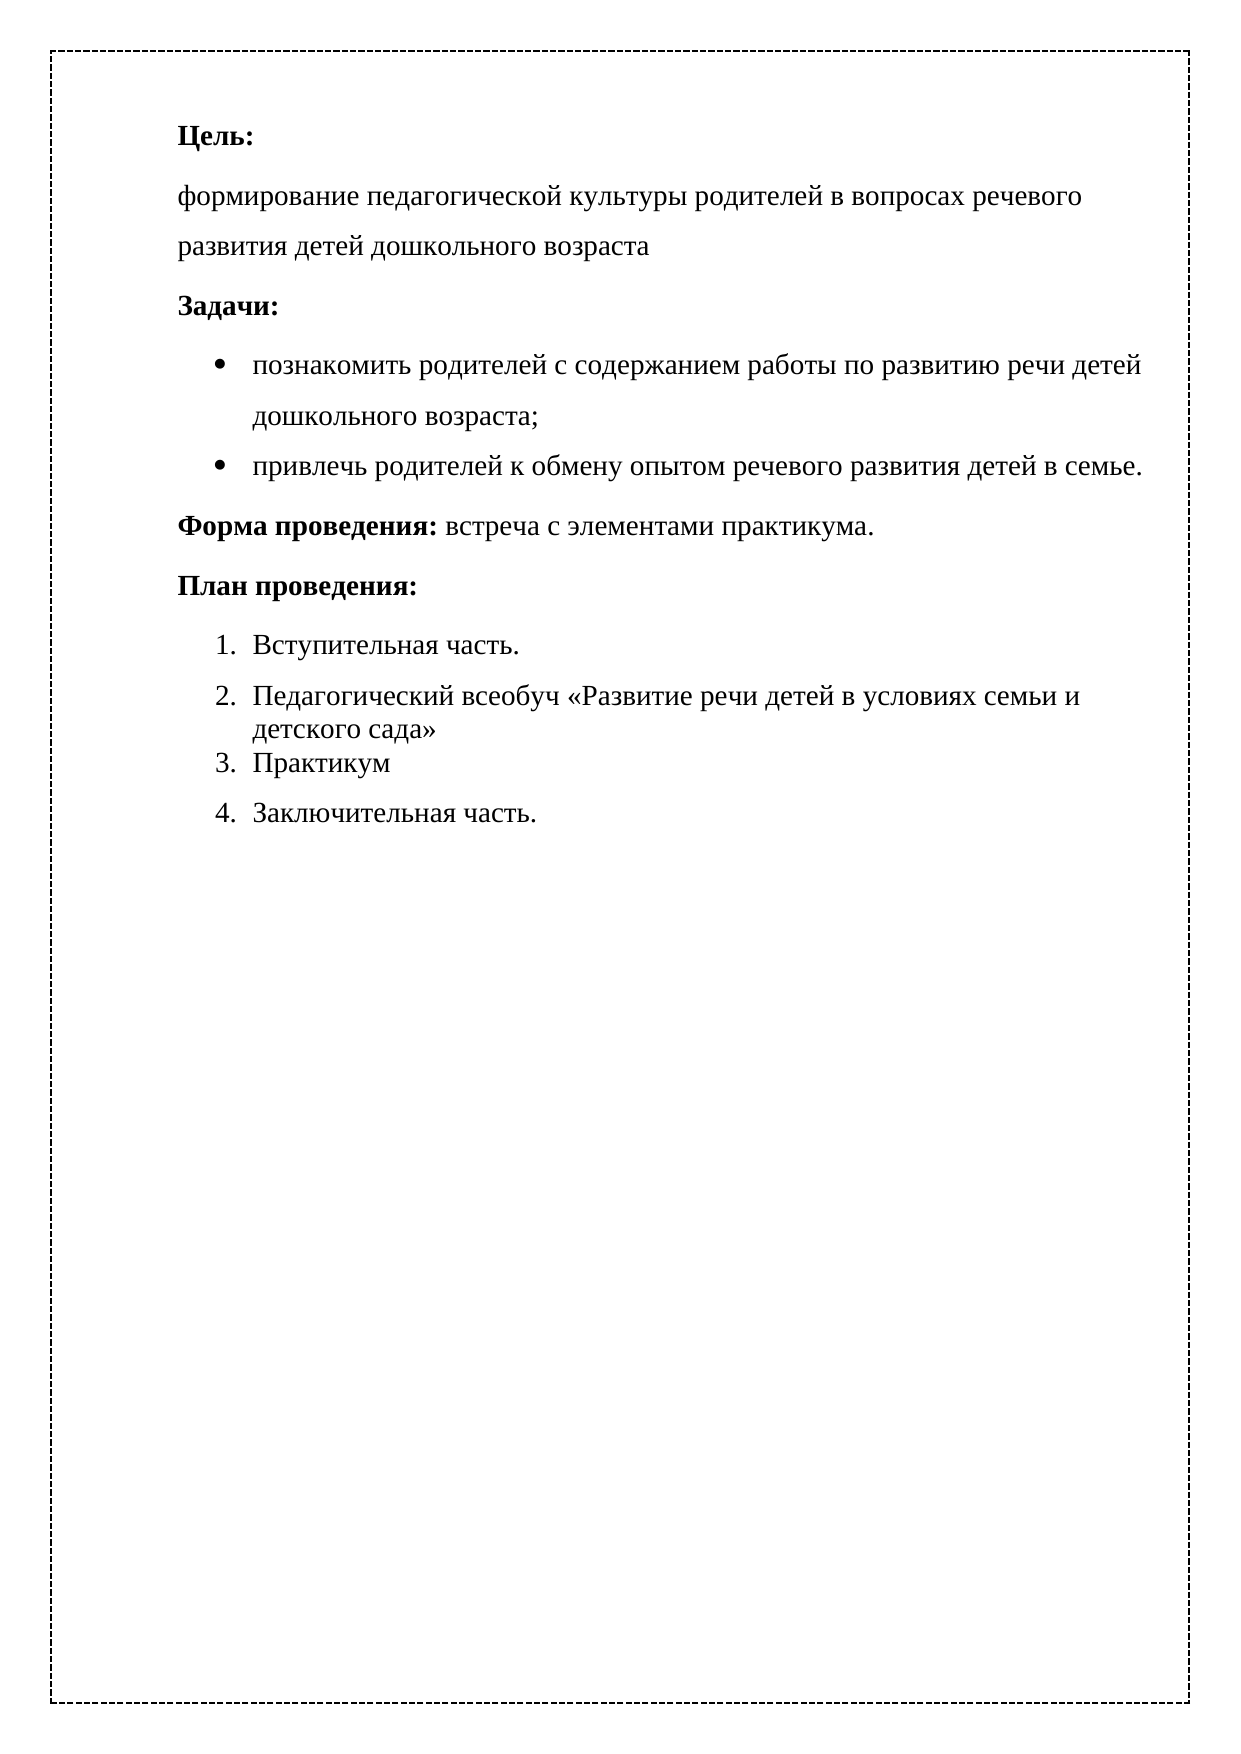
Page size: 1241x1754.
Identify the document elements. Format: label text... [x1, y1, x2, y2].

list познакомить родителей с содержанием работы по развитию речи детей дошкольного возраста; [215, 347, 1152, 431]
text формирование педагогической культуры родителей в вопросах речевого развития детей дошкольного возраста [177, 178, 1152, 262]
list Практикум [215, 745, 1152, 778]
text План проведения: [177, 568, 1152, 601]
list Педагогический всеобуч «Развитие речи детей в условиях семьи и детского сада» [215, 678, 1152, 745]
list Заключительная часть. [215, 795, 1152, 829]
list Вступительная часть. [215, 627, 1152, 661]
text Задачи: [177, 288, 1152, 321]
text Форма проведения: встреча с элементами практикума. [177, 508, 1152, 542]
list привлечь родителей к обмену опытом речевого развития детей в семье. [215, 448, 1152, 482]
text Цель: [177, 118, 1152, 152]
